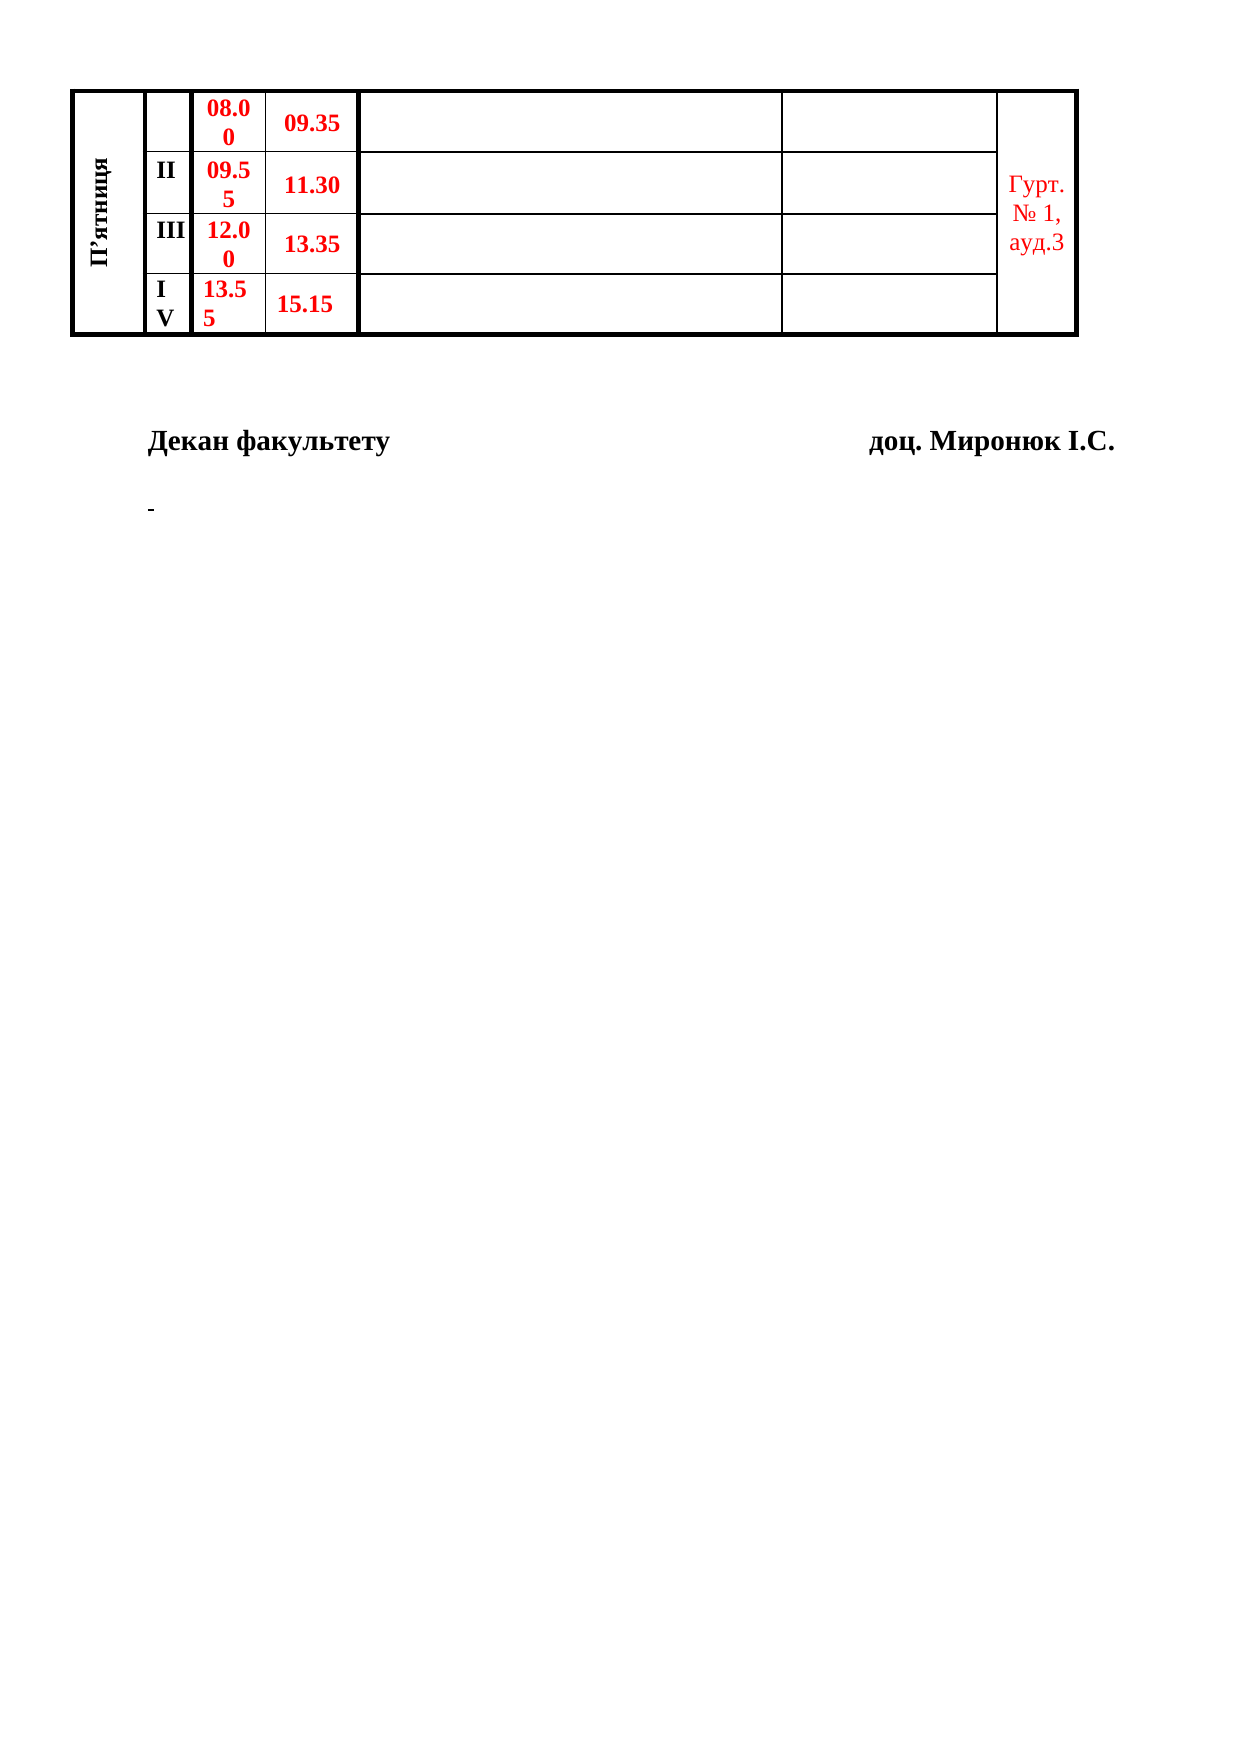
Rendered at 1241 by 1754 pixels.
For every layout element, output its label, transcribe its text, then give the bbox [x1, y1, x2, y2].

table_cell [361, 215, 781, 272]
table_cell 15.15 [266, 274, 356, 332]
table_cell П’ятниця [75, 93, 143, 332]
table_cell 09.55 [194, 152, 265, 213]
table_cell ІІ [147, 152, 189, 213]
table_cell Гурт.№ 1, ауд.3 [998, 93, 1074, 332]
table_cell [783, 93, 996, 151]
table_cell [783, 153, 996, 213]
table_cell 12.00 [194, 214, 265, 272]
table_cell [361, 153, 781, 213]
table_cell [783, 215, 996, 272]
table_cell [361, 93, 781, 151]
text Декан факультету доц. Миронюк І.С. [148, 423, 1152, 457]
table_cell 13.55 [194, 274, 265, 332]
table_cell ІІІ [147, 214, 189, 272]
table_cell 11.30 [266, 152, 356, 213]
table_cell ІV [147, 274, 189, 332]
table_cell 09.35 [266, 93, 356, 151]
table_cell 08.00 [194, 93, 265, 151]
table_cell [361, 275, 781, 332]
table_cell [783, 275, 996, 332]
table_cell 13.35 [266, 214, 356, 272]
table_cell [147, 93, 189, 151]
